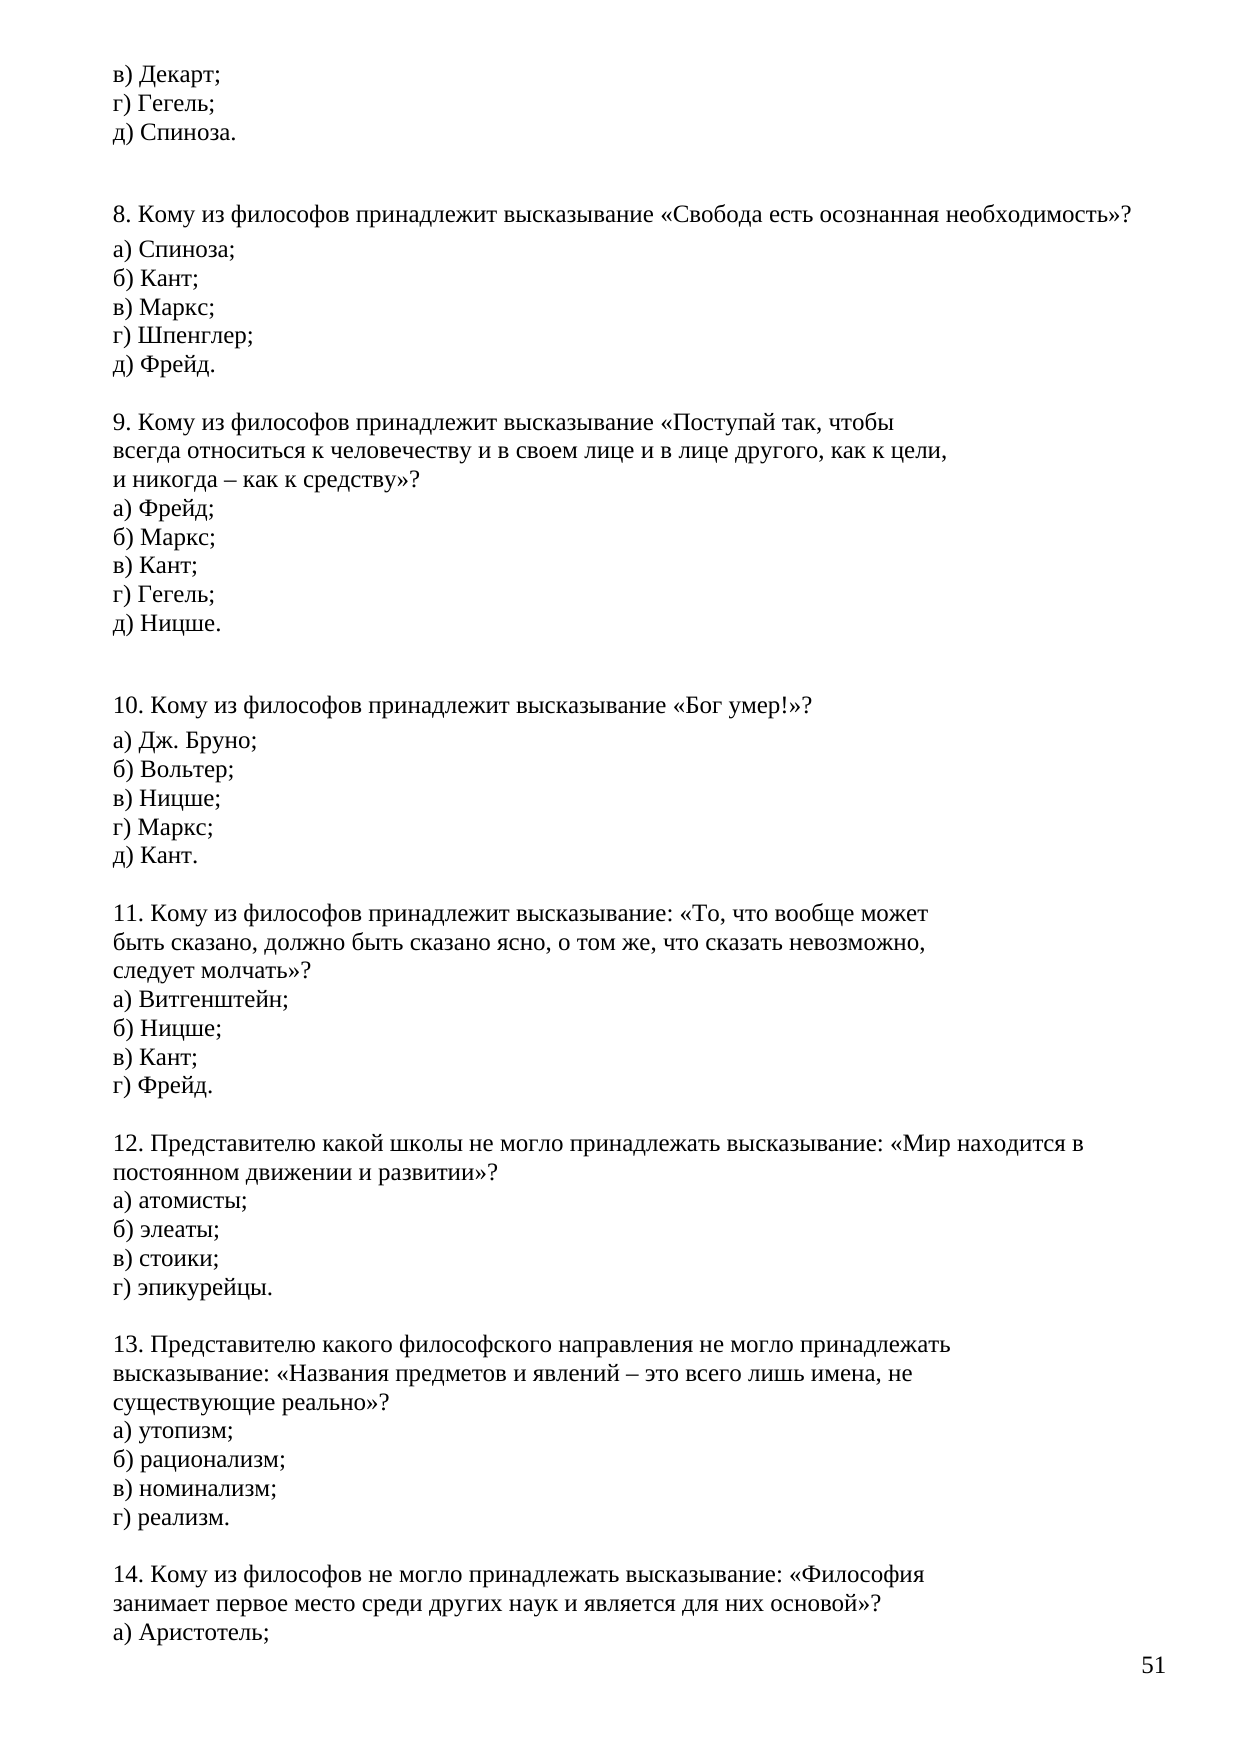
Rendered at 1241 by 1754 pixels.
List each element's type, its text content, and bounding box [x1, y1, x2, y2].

text а) Витгенштейн; [113, 984, 1166, 1013]
text г) реализм. [113, 1502, 1166, 1530]
text 9. Кому из философов принадлежит высказывание «Поступай так, чтобы всегда относиться к человечеству и в своем лице и в лице другого, как к цели, и никогда – как к средству»? [113, 407, 961, 493]
text б) Ницше; [113, 1013, 1166, 1042]
text г) Фрейд. [113, 1070, 1166, 1099]
subtitle 8. Кому из философов принадлежит высказывание «Свобода есть осознанная необходимость»? [113, 199, 1166, 228]
text в) Маркс; [113, 292, 1166, 320]
text в) Кант; [113, 1042, 1166, 1070]
text г) Маркс; [113, 812, 1166, 840]
text в) Декарт; [113, 59, 1166, 88]
subtitle 10. Кому из философов принадлежит высказывание «Бог умер!»? [113, 690, 1166, 719]
text в) стоики; [113, 1243, 1166, 1272]
text а) Дж. Бруно; [113, 725, 1166, 754]
text б) рационализм; [113, 1444, 1166, 1473]
text 13. Представителю какого философского направления не могло принадлежать высказывание: «Названия предметов и явлений – это всего лишь имена, не существующие реально»? [113, 1329, 961, 1415]
text д) Спиноза. [113, 117, 1166, 145]
text б) Маркс; [113, 522, 1166, 550]
text г) Шпенглер; [113, 320, 1166, 349]
text б) элеаты; [113, 1214, 1166, 1243]
text 11. Кому из философов принадлежит высказывание: «То, что вообще может быть сказано, должно быть сказано ясно, о том же, что сказать невозможно, следует молчать»? [113, 898, 961, 984]
text д) Фрейд. [113, 349, 1166, 378]
text 12. Представителю какой школы не могло принадлежать высказывание: «Мир находится в постоянном движении и развитии»? [113, 1128, 1166, 1185]
text г) Гегель; [113, 579, 1166, 608]
text г) эпикурейцы. [113, 1272, 1166, 1300]
text 14. Кому из философов не могло принадлежать высказывание: «Философия занимает первое место среди других наук и является для них основой»? [113, 1559, 961, 1617]
text б) Вольтер; [113, 754, 1166, 783]
text г) Гегель; [113, 88, 1166, 117]
text а) Аристотель; [113, 1617, 1166, 1645]
text в) Ницше; [113, 783, 1166, 812]
text а) атомисты; [113, 1185, 1166, 1214]
text в) номинализм; [113, 1473, 1166, 1502]
text а) утопизм; [113, 1415, 1166, 1444]
text в) Кант; [113, 550, 1166, 579]
text а) Спиноза; [113, 234, 1166, 263]
text б) Кант; [113, 263, 1166, 292]
text д) Ницше. [113, 608, 1166, 637]
text д) Кант. [113, 840, 1166, 869]
text а) Фрейд; [113, 493, 1166, 522]
